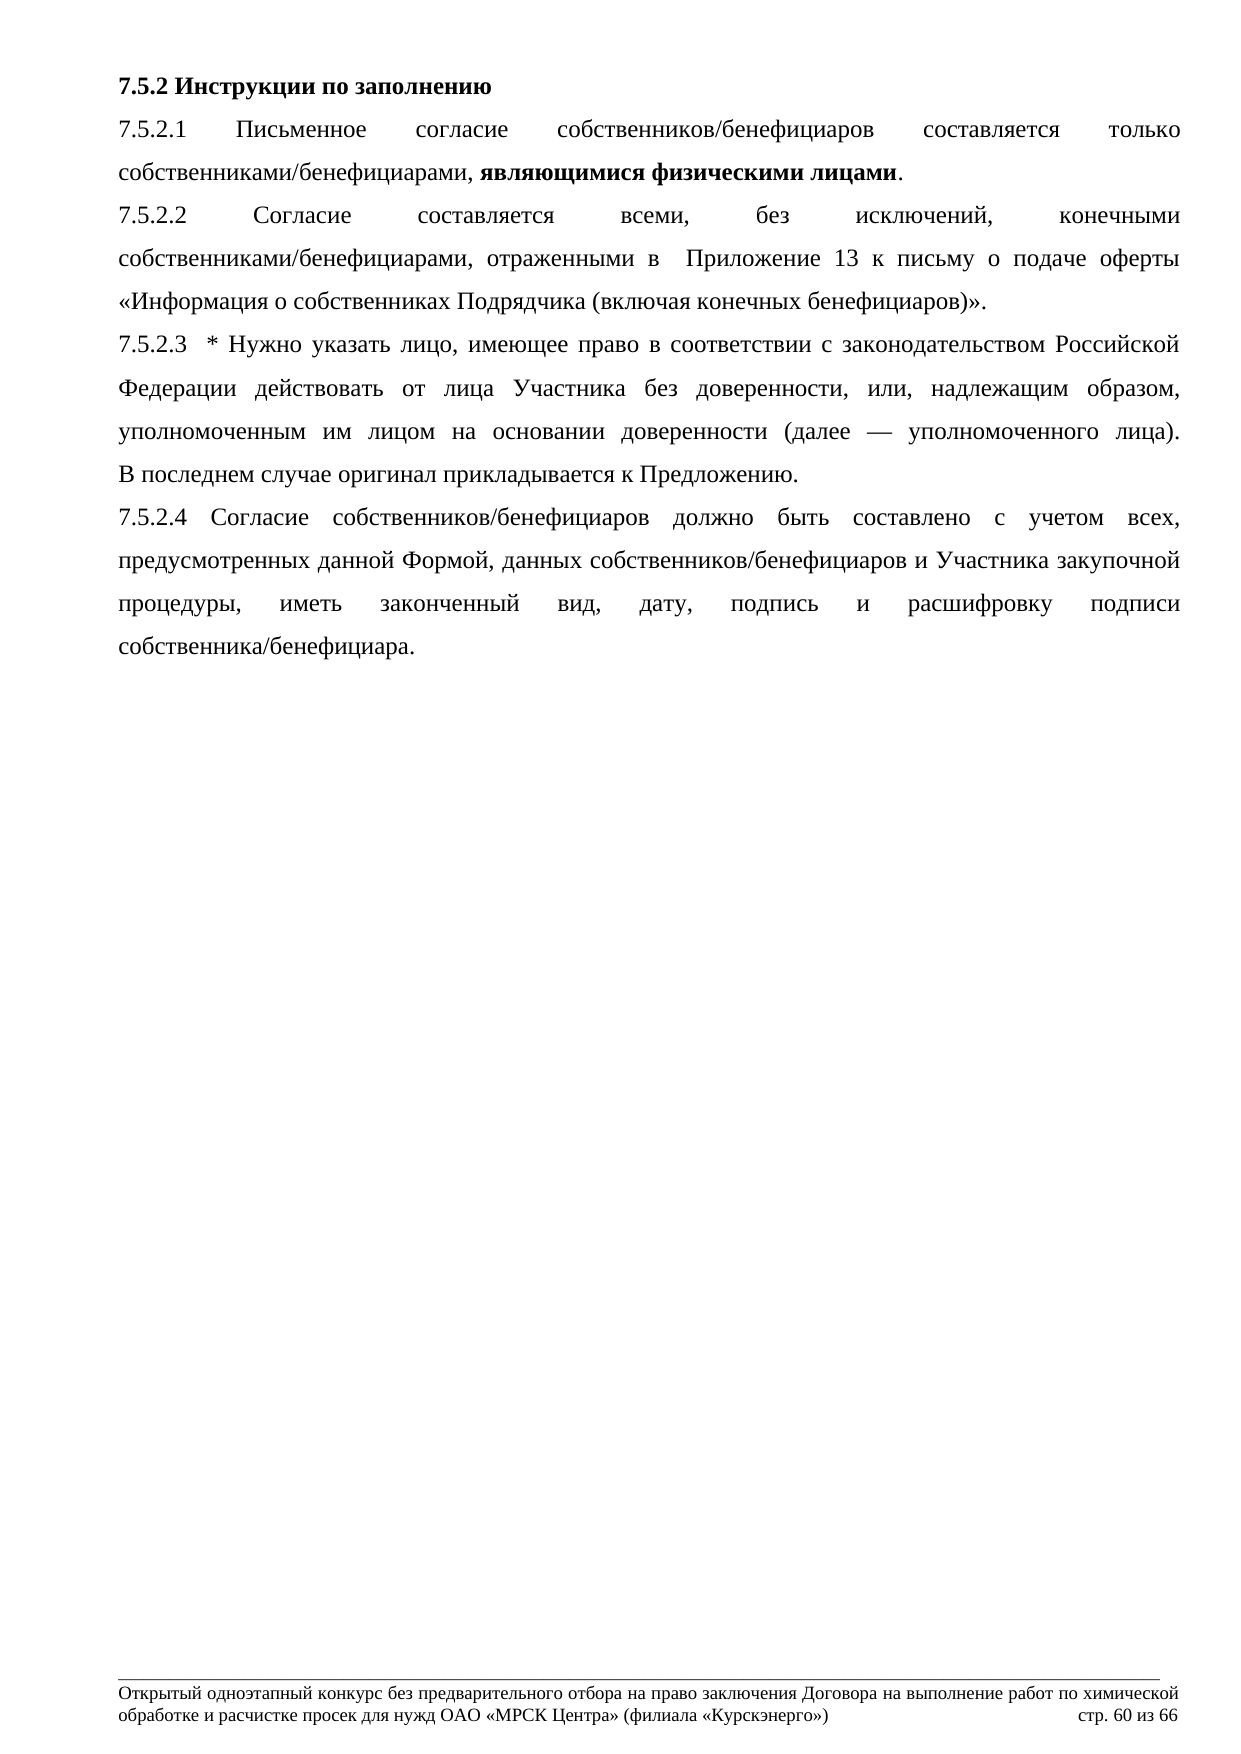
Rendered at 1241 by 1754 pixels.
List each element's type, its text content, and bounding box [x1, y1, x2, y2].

text 7.5.2.3 * Нужно указать лицо, имеющее право в соответствии с законодательством Российской Федерации действовать от лица Участника без доверенности, или, надлежащим образом, уполномоченным им лицом на основании доверенности (далее — уполномоченного лица). В последнем случае оригинал прикладывается к Предложению. [118, 329, 1181, 488]
text 7.5.2.4 Согласие собственников/бенефициаров должно быть составлено с учетом всех, предусмотренных данной Формой, данных собственников/бенефициаров и Участника закупочной процедуры, иметь законченный вид, дату, подпись и расшифровку подписи собственника/бенефициара. [118, 502, 1181, 660]
list 7.5.2 Инструкции по заполнению [118, 71, 1181, 99]
text 7.5.2.2 Согласие составляется всеми, без исключений, конечными собственниками/бенефициарами, отраженными в Приложение 13 к письму о подаче оферты «Информация о собственниках Подрядчика (включая конечных бенефициаров)». [118, 200, 1181, 315]
text 7.5.2.1 Письменное согласие собственников/бенефициаров составляется только собственниками/бенефициарами, являющимися физическими лицами. [118, 114, 1181, 186]
